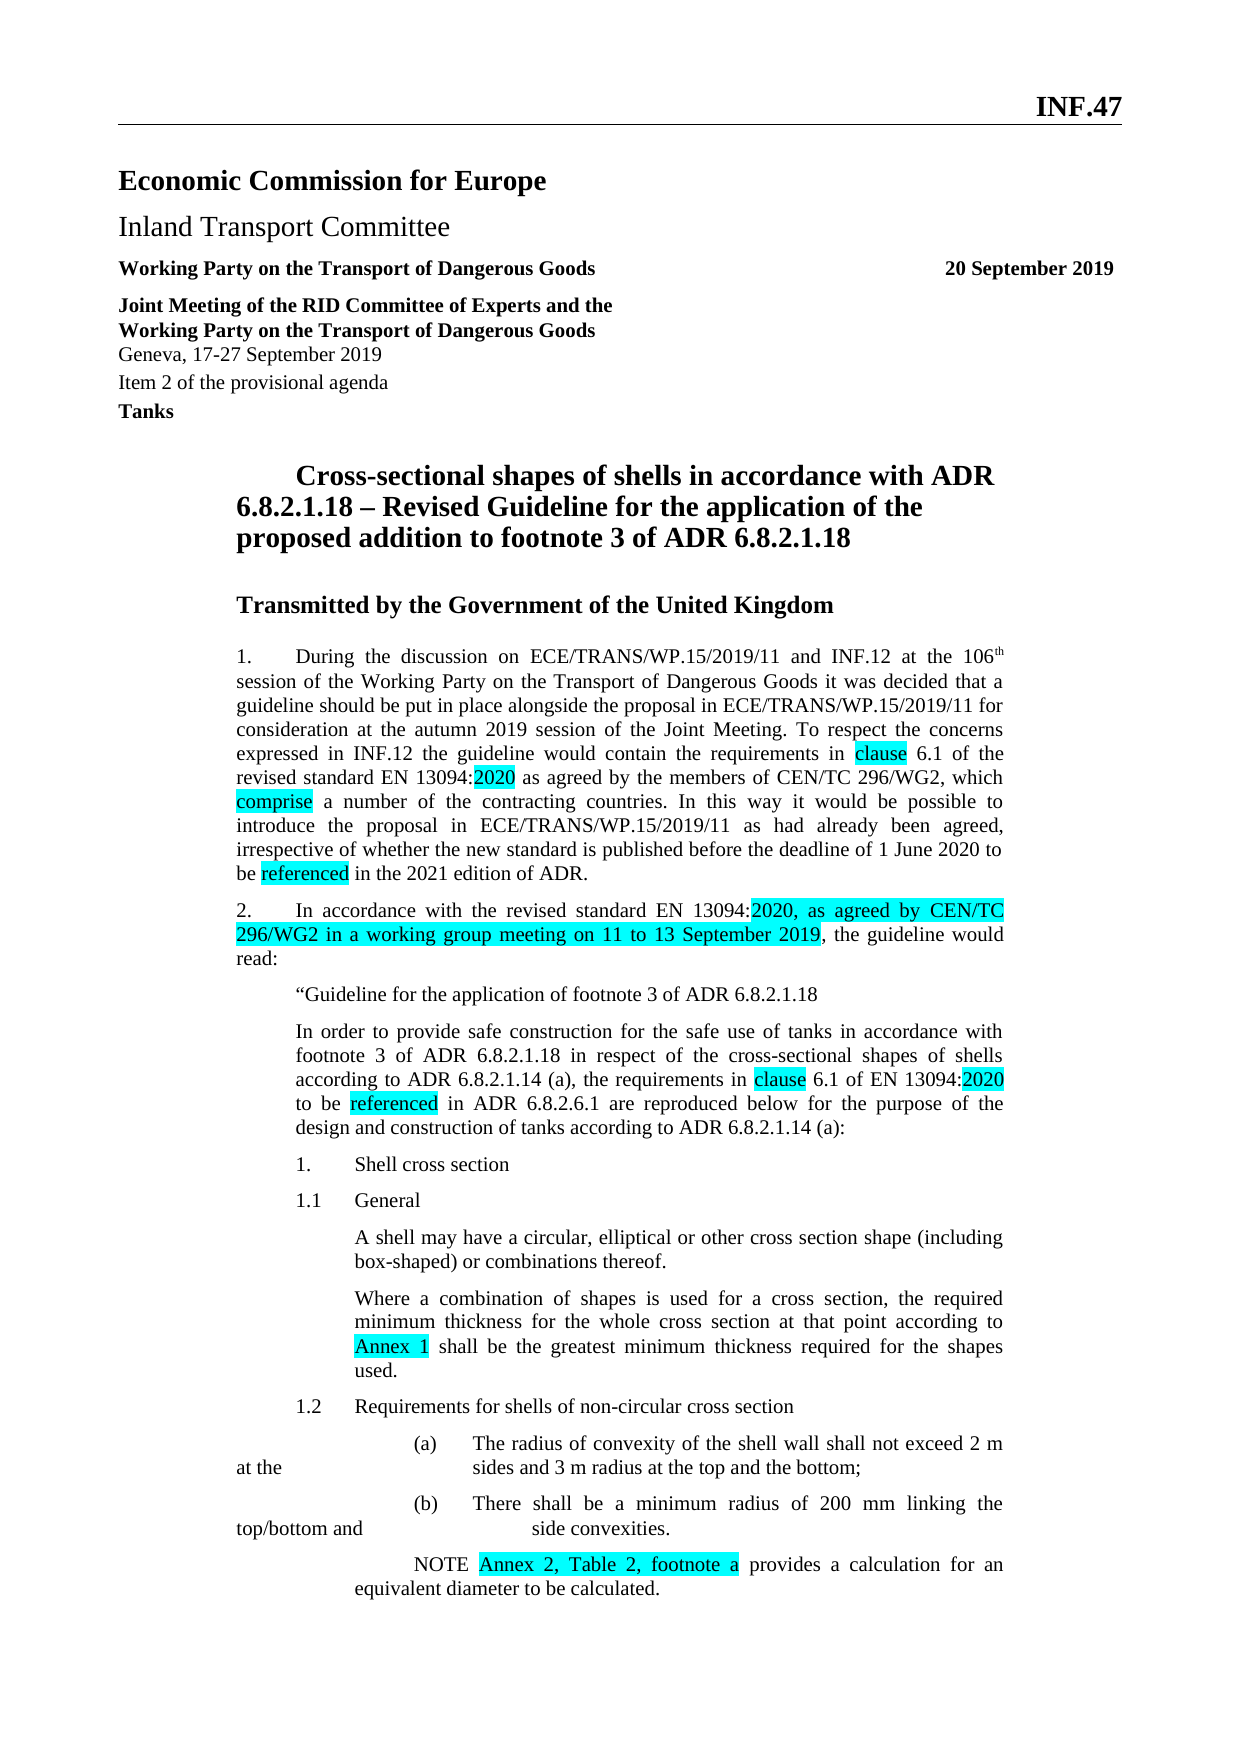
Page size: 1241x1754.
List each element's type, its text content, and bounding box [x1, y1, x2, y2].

text Item 2 of the provisional agenda [118, 370, 1122, 394]
text Inland Transport Committee [118, 209, 1122, 242]
text Geneva, 17-27 September 2019 [118, 342, 1122, 366]
text Where a combination of shapes is used for a cross section, the required minimum thickness for the whole cross section at that point according to Annex 1 shall be the greatest minimum thickness required for the shapes used. [354, 1285, 1004, 1382]
text Economic Commission for [118, 163, 1122, 196]
text 2. In accordance with the revised standard EN 13094:2020, as agreed by CEN/TC 296/WG2 in a working group meeting on 11 to 13 September 2019, the guideline would read: [236, 898, 751, 922]
text A shell may have a circular, elliptical or other cross section shape (including box-shaped) or combinations thereof. [354, 1225, 1004, 1273]
text (a) The radius of convexity of the shell wall shall not exceed 2 m at the sides and 3 m radius at the top and the bottom; [236, 1431, 1004, 1479]
text In order to provide safe construction for the safe use of tanks in accordance with footnote 3 of ADR 6.8.2.1.18 in respect of the cross-sectional shapes of shells according to ADR 6.8.2.1.14 (a), the requirements in clause 6.1 of EN 13094:2020 to be referenced in ADR 6.8.2.6.1 are reproduced below for the purpose of the design and construction of tanks according to ADR 6.8.2.1.14 (a): [295, 1019, 1004, 1139]
text (b) There shall be a minimum radius of 200 mm linking the top/bottom and side convexities. [236, 1491, 1004, 1539]
text 1.2 Requirements for shells of non-circular cross section [295, 1394, 1004, 1418]
text “Guideline for the application of footnote 3 of ADR 6.8.2.1.18 [295, 982, 1004, 1006]
text Joint Meeting of the RID Committee of Experts and the Working Party on the Transport of Dangerous Goods [118, 292, 1122, 342]
text Tanks [118, 398, 1122, 423]
text 1. During the discussion on ECE/TRANS/WP.15/2019/11 and INF.12 at the 106th session of the Working Party on the Transport of Dangerous Goods it was decided that a guideline should be put in place alongside the proposal in ECE/TRANS/WP.15/2019/11 for consideration at the autumn 2019 session of the Joint Meeting. To respect the concerns expressed in INF.12 the guideline would contain the requirements in clause 6.1 of the revised standard EN 13094:2020 as agreed by the members of CEN/TC 296/WG2, which comprise a number of the contracting countries. In this way it would be possible to introduce the proposal in ECE/TRANS/WP.15/2019/11 as had already been agreed, irrespective of whether the new standard is published before the deadline of 1 June 2020 to be referenced in the 2021 edition of ADR. [236, 644, 1004, 885]
text Working Party on the Transport of Dangerous Goods 20 September 2019 [118, 255, 1122, 280]
text Cross-sectional shapes of shells in accordance with ADR 6.8.2.1.18 – Revised Guideline for the application of the proposed addition to footnote 3 of ADR 6.8.2.1.18 [236, 460, 1004, 554]
text 1. Shell cross section [295, 1152, 1004, 1176]
text 1.1 General [295, 1188, 1004, 1212]
text 2. In accordance with the revised standard EN 13094:2020, as agreed by CEN/TC 296/WG2 in a working group meeting on 11 to 13 September 2019, the guideline would read: [236, 922, 1004, 970]
text NOTE Annex 2, Table 2, footnote a provides a calculation for an equivalent diameter to be calculated. [354, 1552, 1004, 1600]
text Transmitted by the Government of the United Kingdom [118, 591, 1004, 619]
